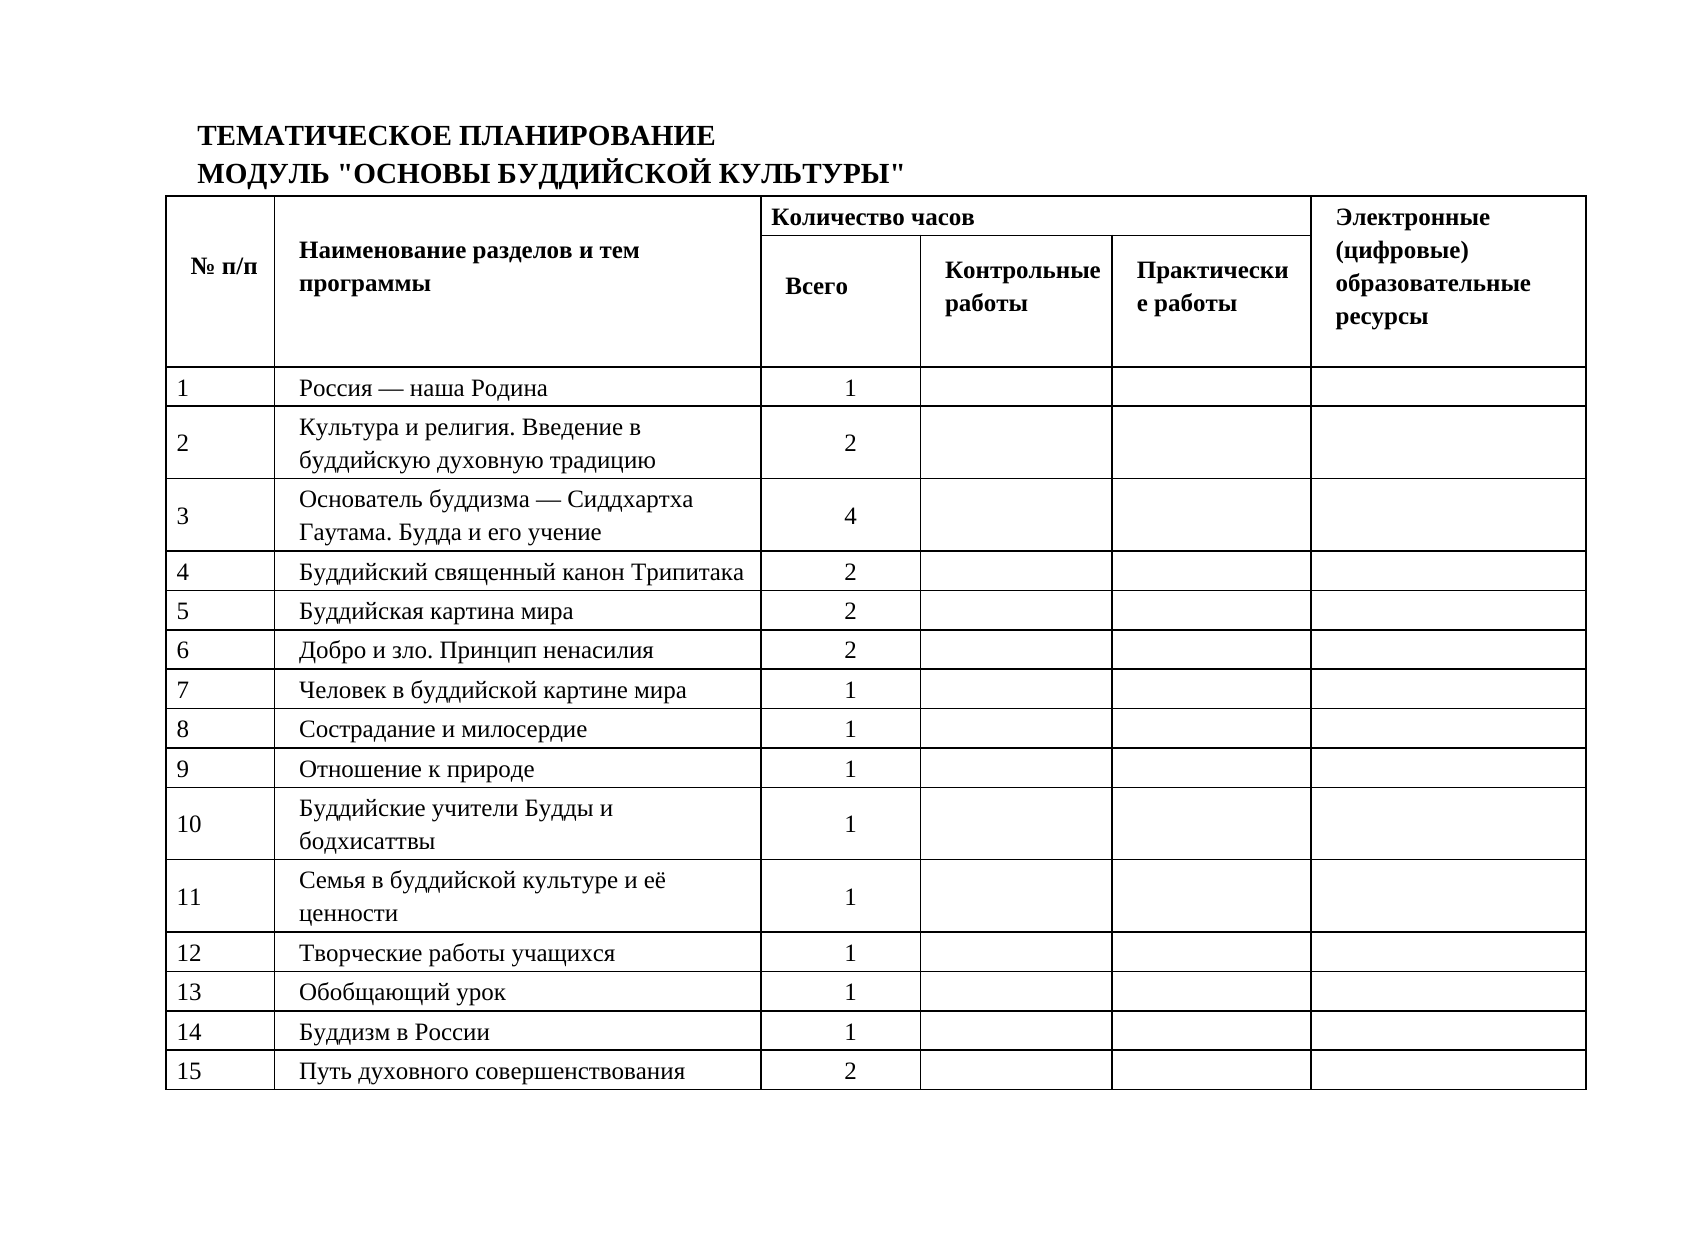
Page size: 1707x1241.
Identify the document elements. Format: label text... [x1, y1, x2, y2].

table_cell Сострадание и милосердие [275, 709, 760, 747]
table_cell [1113, 670, 1310, 708]
table_cell Буддийские учители Будды и бодхисаттвы [275, 788, 760, 859]
table_cell [1312, 788, 1585, 859]
table_cell [921, 1051, 1111, 1089]
table_cell 12 [167, 933, 274, 971]
table_cell [1312, 860, 1585, 931]
table_cell [1113, 860, 1310, 931]
table_cell 1 [762, 860, 920, 931]
table_cell Творческие работы учащихся [275, 933, 760, 971]
text МОДУЛЬ "ОСНОВЫ БУДДИЙСКОЙ КУЛЬТУРЫ" [190, 157, 1618, 190]
table_cell 7 [167, 670, 274, 708]
table_cell Всего [762, 236, 920, 366]
table_cell 2 [762, 407, 920, 478]
table_cell [921, 860, 1111, 931]
table_cell 1 [762, 709, 920, 747]
table_cell Буддийский священный канон Трипитака [275, 552, 760, 589]
table_cell [1113, 749, 1310, 786]
table_cell 4 [762, 479, 920, 550]
table_cell [921, 407, 1111, 478]
table_cell [1312, 591, 1585, 629]
table_cell [921, 709, 1111, 747]
table_cell [1312, 709, 1585, 747]
table_cell [1312, 972, 1585, 1010]
table_cell Буддийская картина мира [275, 591, 760, 629]
table_cell [1312, 552, 1585, 589]
table_cell 8 [167, 709, 274, 747]
table_cell [1113, 368, 1310, 405]
table_cell Буддизм в России [275, 1012, 760, 1049]
table_cell [1113, 709, 1310, 747]
text ТЕМАТИЧЕСКОЕ ПЛАНИРОВАНИЕ [190, 118, 1618, 152]
table_cell Основатель буддизма — Сиддхартха Гаутама. Будда и его учение [275, 479, 760, 550]
table_cell 11 [167, 860, 274, 931]
table_cell [1312, 407, 1585, 478]
table_cell 2 [762, 1051, 920, 1089]
table_cell 2 [762, 552, 920, 589]
table_cell 10 [167, 788, 274, 859]
table_cell [921, 933, 1111, 971]
table_cell 1 [167, 368, 274, 405]
table_cell [1113, 972, 1310, 1010]
table_cell [1113, 479, 1310, 550]
table_cell 1 [762, 749, 920, 786]
table_cell [1312, 933, 1585, 971]
table_cell [1113, 1051, 1310, 1089]
table_cell 2 [762, 591, 920, 629]
table_cell [1312, 1012, 1585, 1049]
table_cell [921, 749, 1111, 786]
table_cell 9 [167, 749, 274, 786]
table_cell 14 [167, 1012, 274, 1049]
table_cell 4 [167, 552, 274, 589]
table_cell [921, 1012, 1111, 1049]
table_cell 1 [762, 972, 920, 1010]
table_cell [921, 631, 1111, 668]
table_cell Путь духовного совершенствования [275, 1051, 760, 1089]
table_cell [1113, 591, 1310, 629]
table_header Электронные (цифровые) образовательные ресурсы [1312, 197, 1585, 366]
table_cell [1113, 407, 1310, 478]
table_cell [1113, 933, 1310, 971]
table_cell [1312, 670, 1585, 708]
table_header Количество часов [762, 197, 1310, 234]
table_cell [921, 479, 1111, 550]
table_cell 2 [762, 631, 920, 668]
table_cell Россия — наша Родина [275, 368, 760, 405]
table_cell Отношение к природе [275, 749, 760, 786]
table_cell [921, 670, 1111, 708]
table_cell [921, 368, 1111, 405]
table_cell [921, 552, 1111, 589]
table_cell 5 [167, 591, 274, 629]
table_cell 1 [762, 1012, 920, 1049]
table_cell 6 [167, 631, 274, 668]
table_cell 3 [167, 479, 274, 550]
table_cell [1113, 552, 1310, 589]
table_cell [1312, 631, 1585, 668]
table_cell 1 [762, 670, 920, 708]
table_cell Контрольные работы [921, 236, 1111, 366]
table_cell 15 [167, 1051, 274, 1089]
table_cell Семья в буддийской культуре и её ценности [275, 860, 760, 931]
table_cell [1312, 479, 1585, 550]
table_cell [1113, 1012, 1310, 1049]
table_cell Культура и религия. Введение в буддийскую духовную традицию [275, 407, 760, 478]
table_cell 1 [762, 933, 920, 971]
table_cell Обобщающий урок [275, 972, 760, 1010]
table_cell 2 [167, 407, 274, 478]
table_header Наименование разделов и тем программы [275, 197, 760, 366]
table_cell 1 [762, 368, 920, 405]
table_cell [921, 788, 1111, 859]
table_cell [1113, 788, 1310, 859]
table_cell [1312, 749, 1585, 786]
table_header № п/п [167, 197, 274, 366]
table_cell [1113, 631, 1310, 668]
table_cell Практические работы [1113, 236, 1310, 366]
table_cell Человек в буддийской картине мира [275, 670, 760, 708]
table_cell [1312, 368, 1585, 405]
table_cell 13 [167, 972, 274, 1010]
table_cell Добро и зло. Принцип ненасилия [275, 631, 760, 668]
table_cell [921, 591, 1111, 629]
table_cell 1 [762, 788, 920, 859]
table_cell [921, 972, 1111, 1010]
table_cell [1312, 1051, 1585, 1089]
